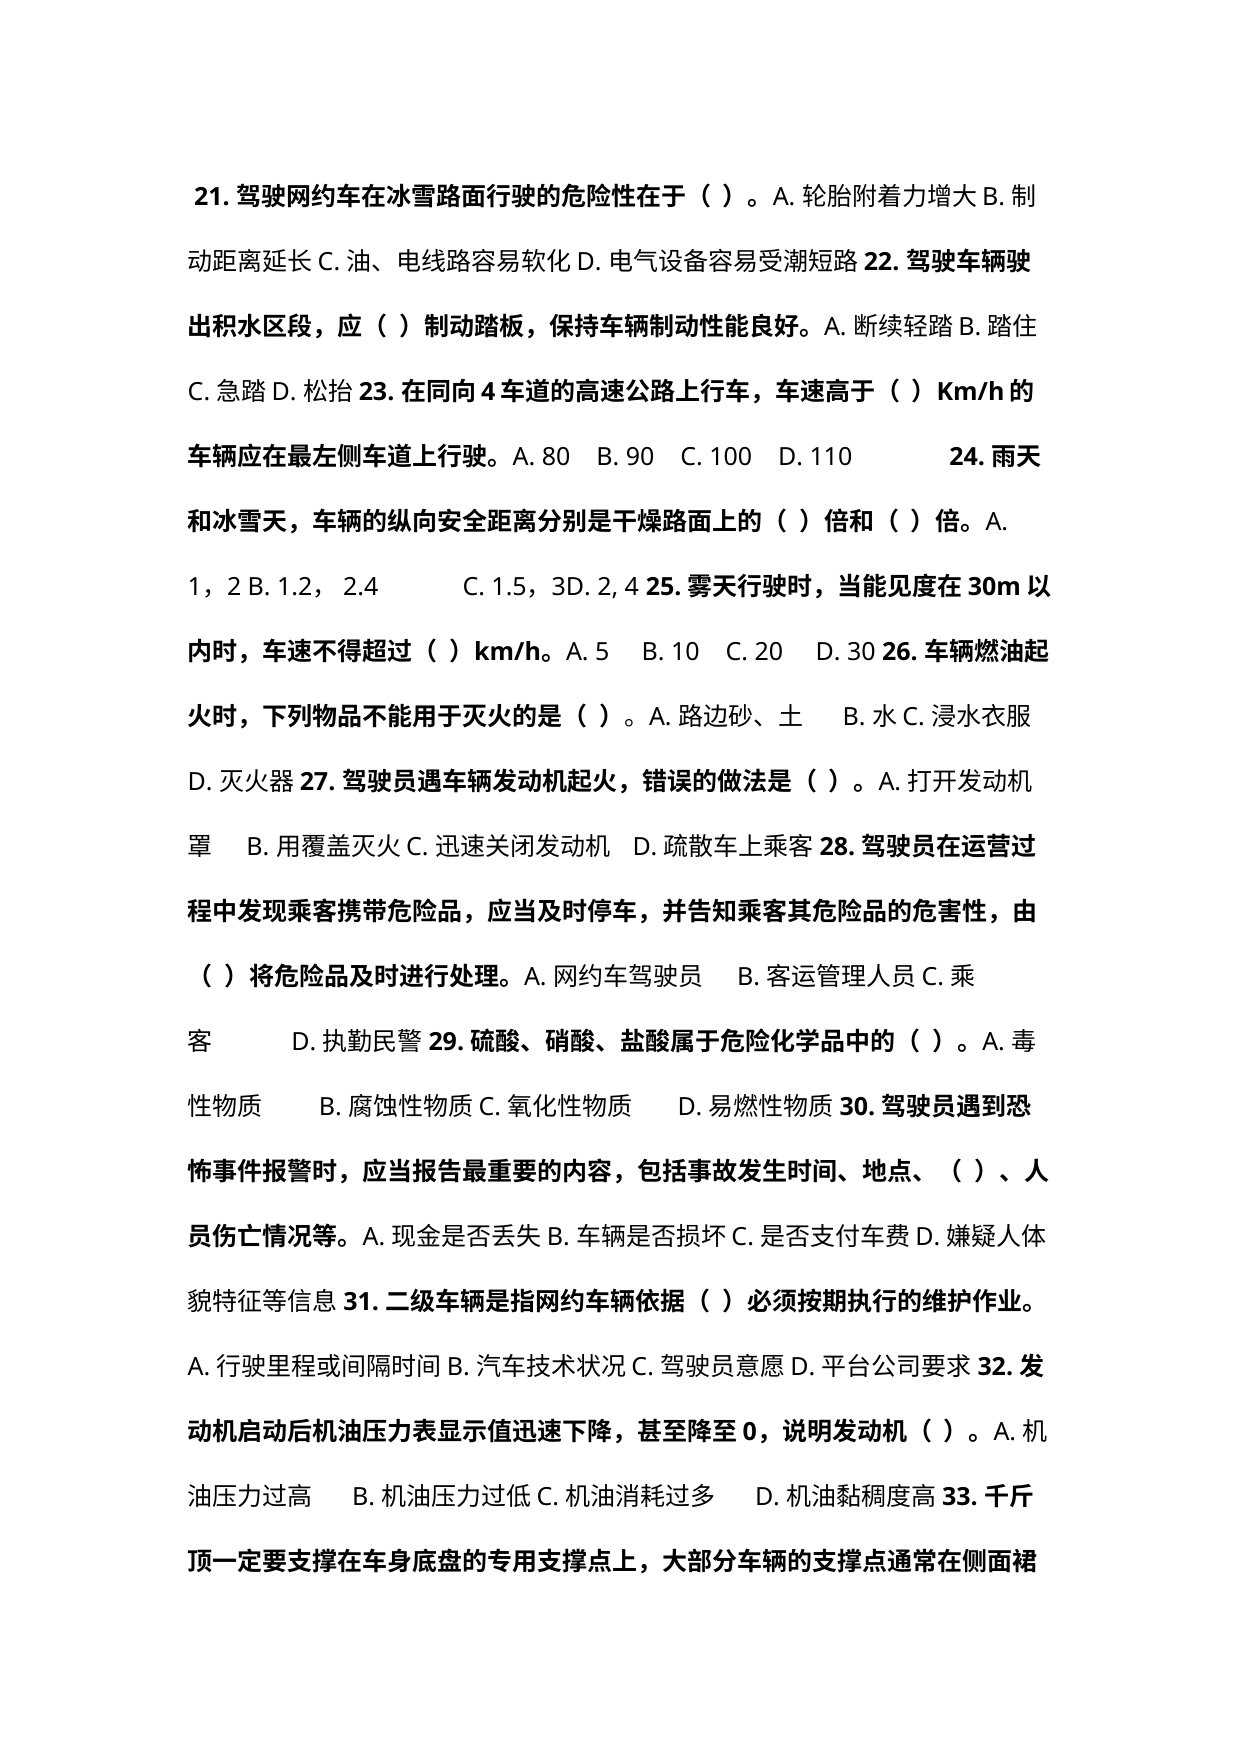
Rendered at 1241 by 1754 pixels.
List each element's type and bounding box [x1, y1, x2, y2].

text [187, 162, 1053, 1592]
